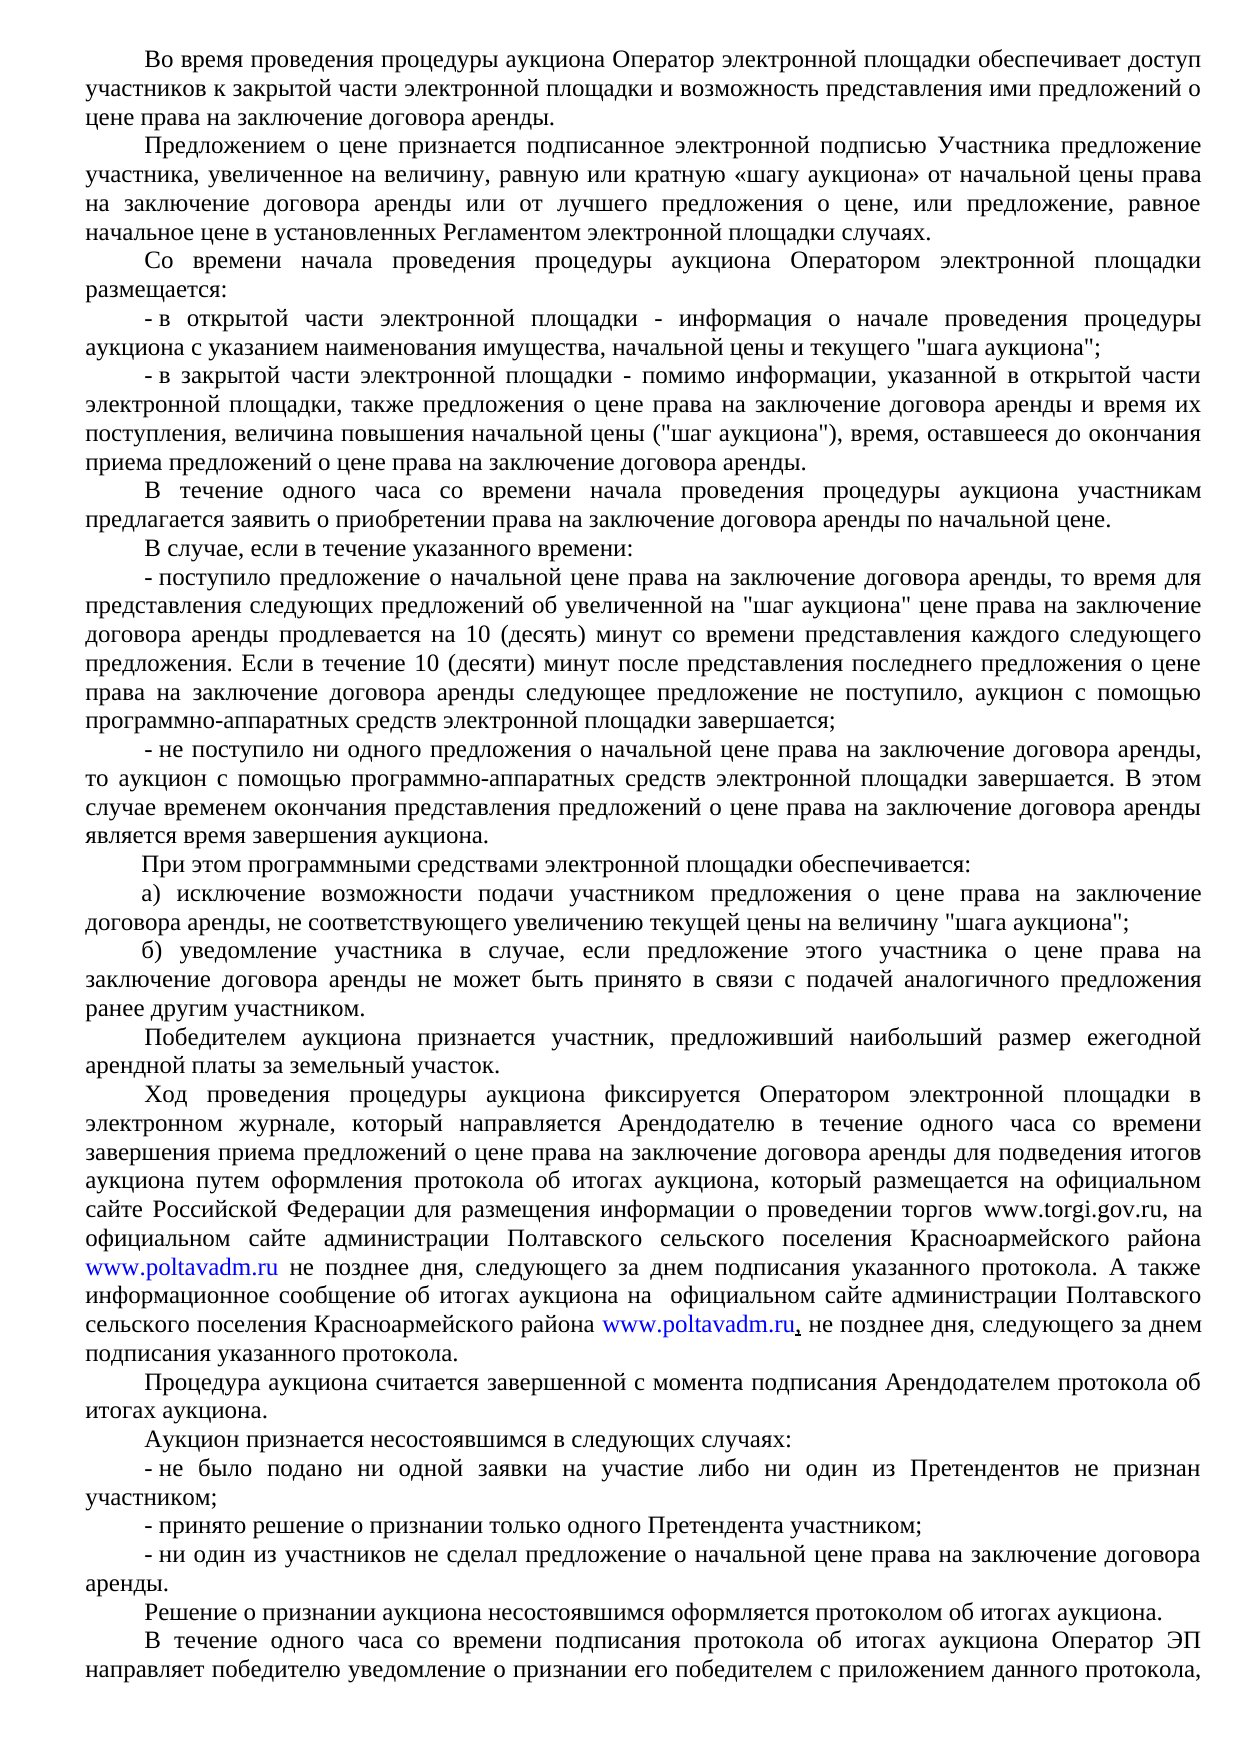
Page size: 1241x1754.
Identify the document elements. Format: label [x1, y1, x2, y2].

table_header [74, 44, 1214, 1683]
